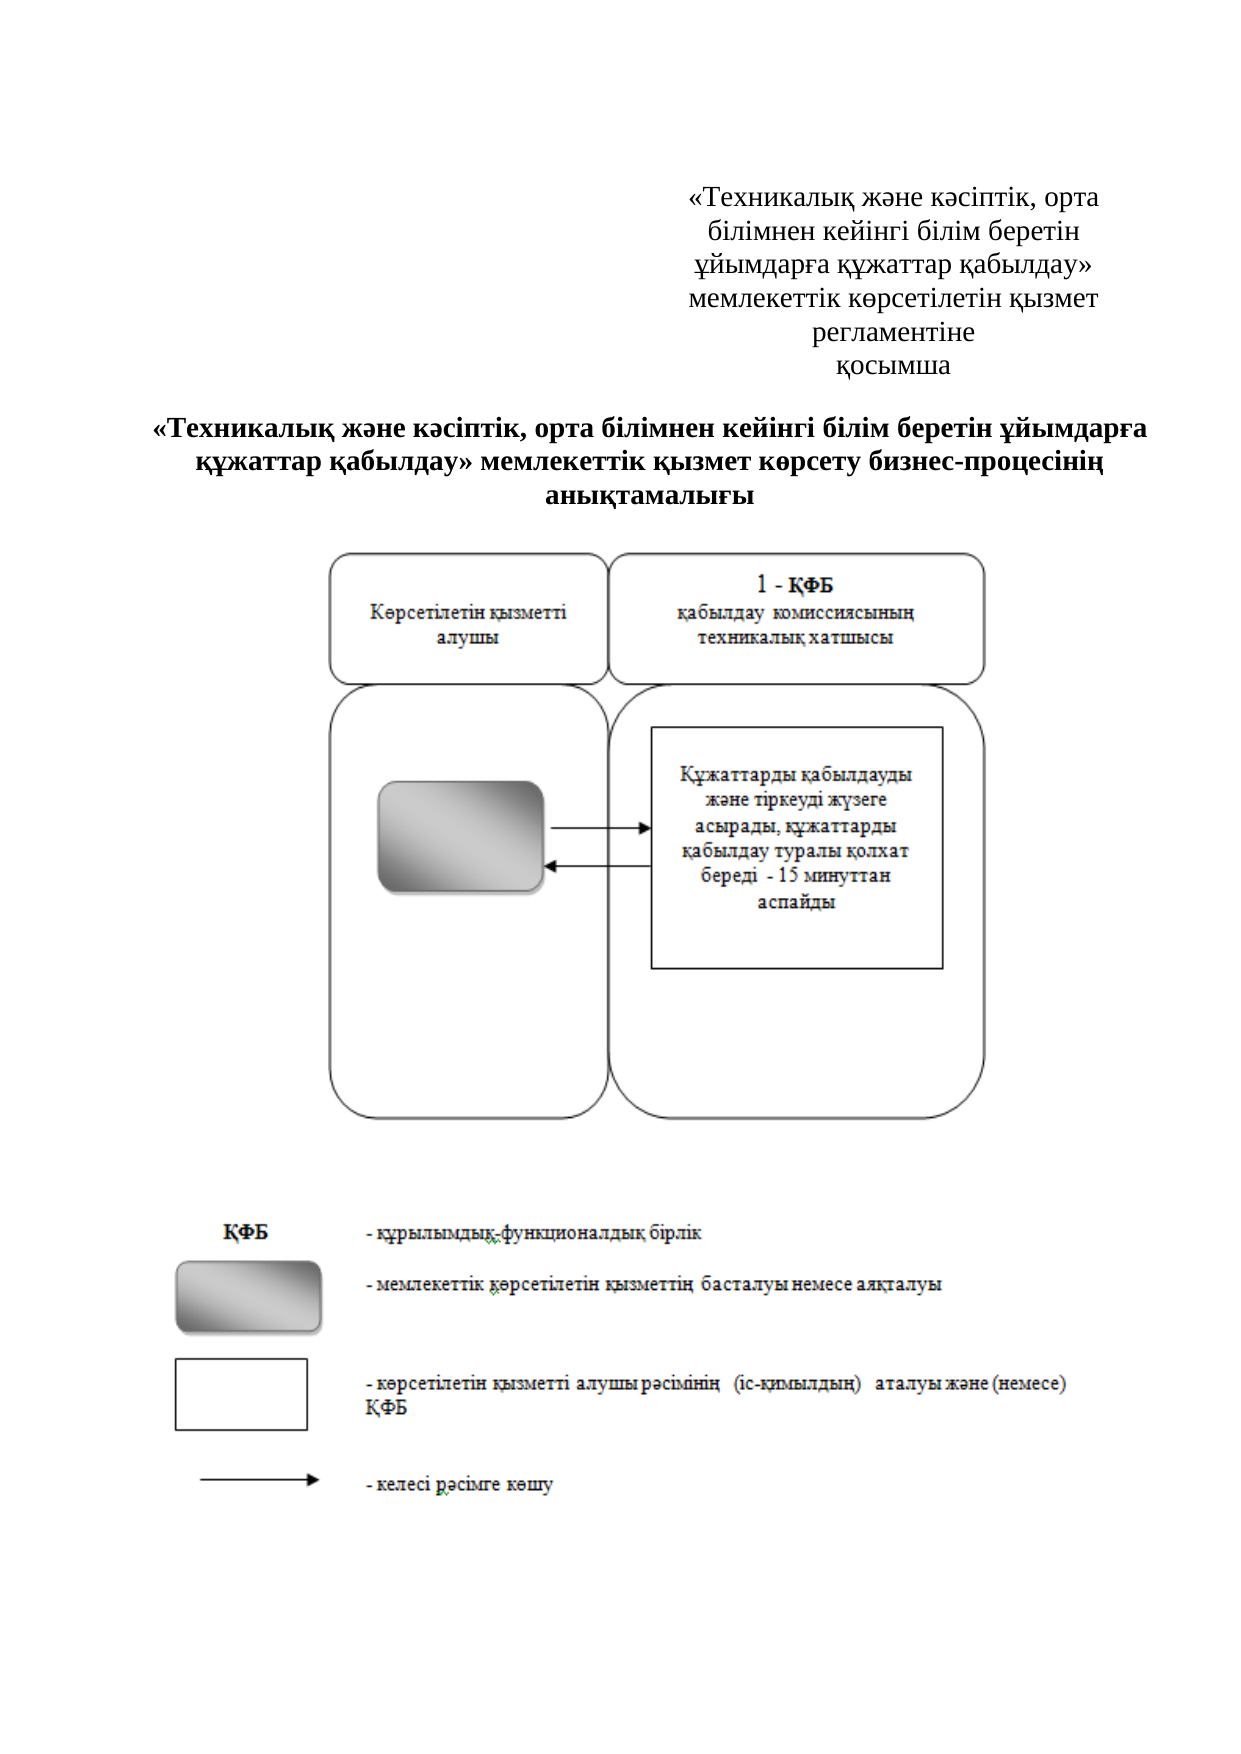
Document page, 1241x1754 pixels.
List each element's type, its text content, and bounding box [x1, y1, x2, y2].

picture [147, 510, 1127, 1504]
text «Техникалық және кәсіптік, орта бiлiмнен кейiнгi білім беретін ұйымдарға құжаттар қабылдау» мемлекеттік қызмет көрсету бизнес-процесінің анықтамалығы [148, 410, 1152, 511]
table_header «Техникалық және кәсіптік, орта бiлiмнен кейiнгi білім беретін ұйымдарға құжаттар қабылдау» мемлекеттік көрсетілетін қызмет регламентіне қосымша [665, 180, 1122, 381]
